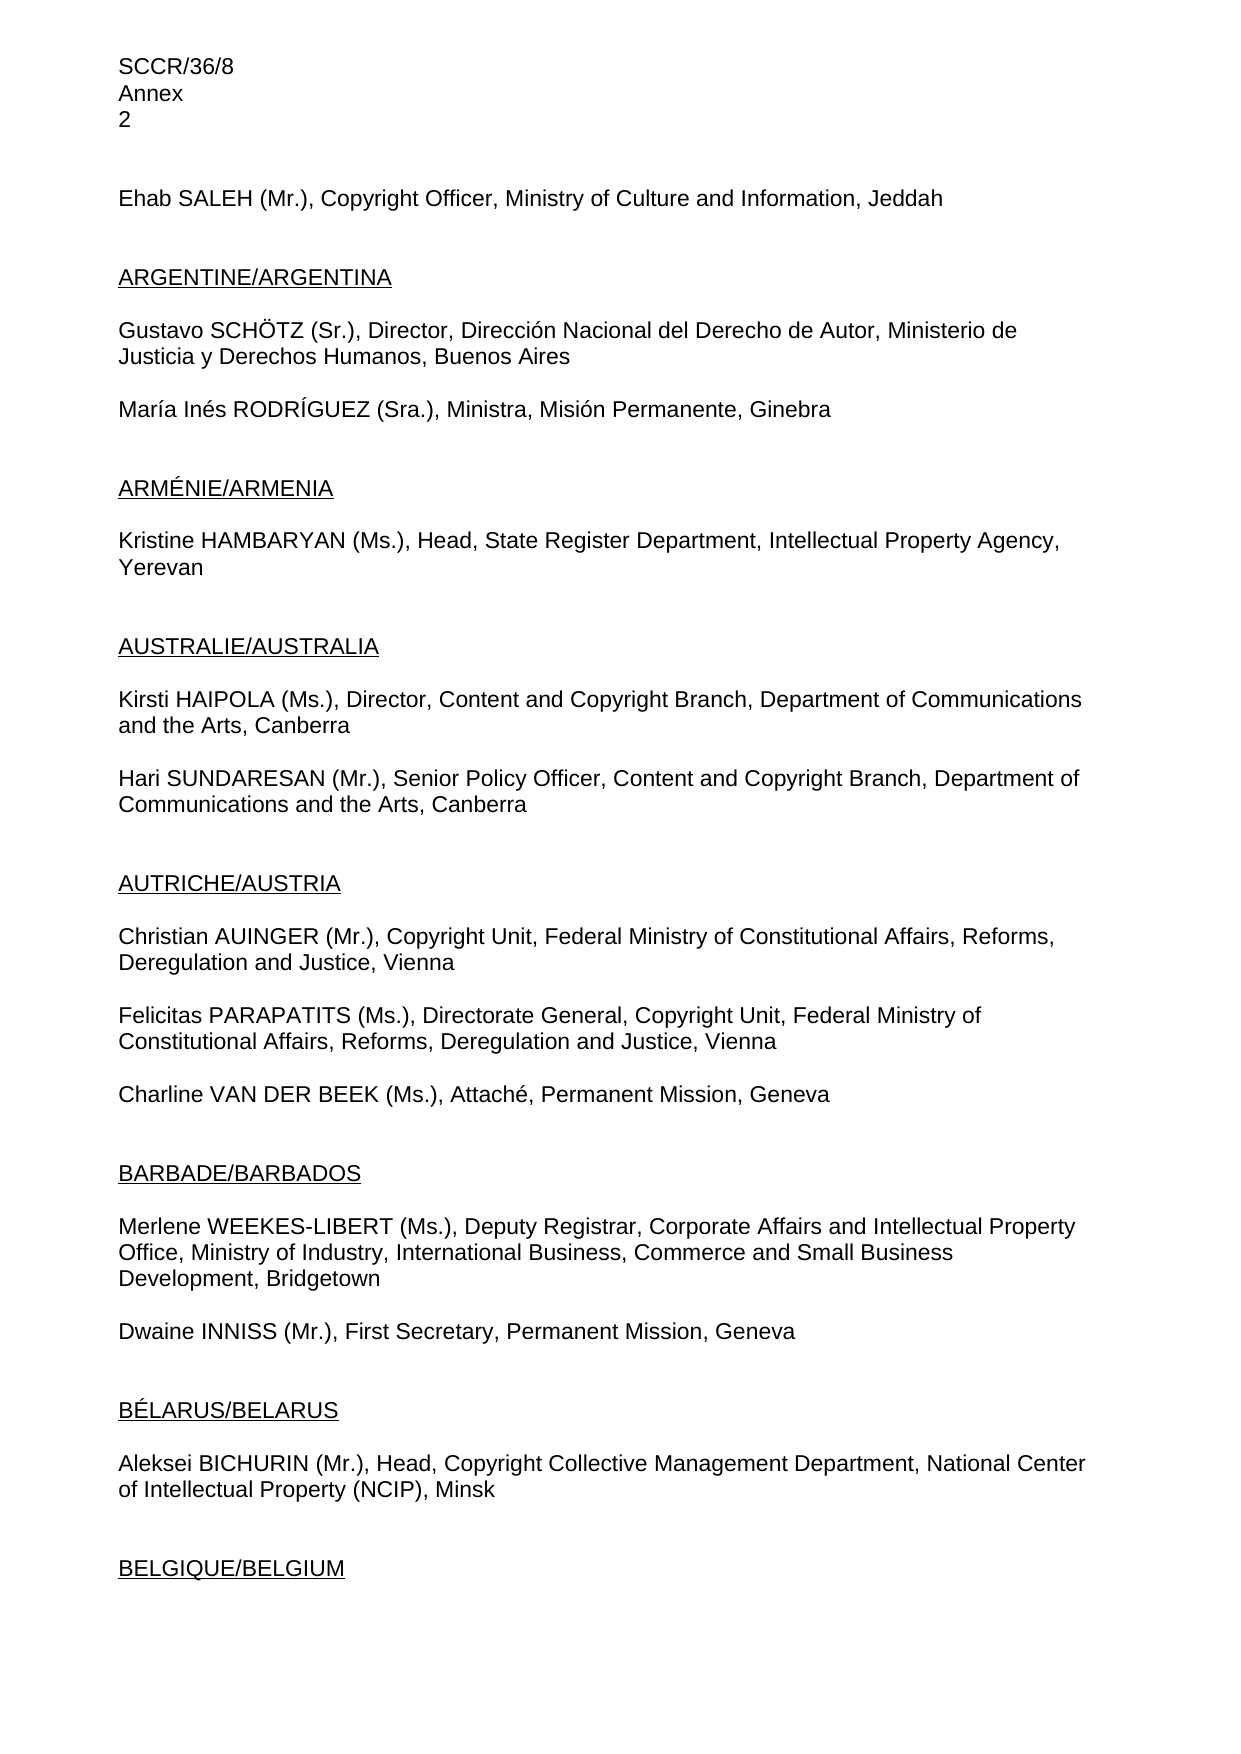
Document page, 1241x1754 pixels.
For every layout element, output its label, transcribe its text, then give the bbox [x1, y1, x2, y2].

text AUTRICHE/AUSTRIA [118, 870, 1092, 896]
text BELGIQUE/BELGIUM [118, 1555, 1092, 1582]
text María Inés RODRÍGUEZ (Sra.), Ministra, Misión Permanente, Ginebra [118, 396, 1092, 422]
text Felicitas PARAPATITS (Ms.), Directorate General, Copyright Unit, Federal Ministry of Constitutional Affairs, Reforms, Deregulation and Justice, Vienna [118, 1002, 1092, 1054]
text Merlene WEEKES-LIBERT (Ms.), Deputy Registrar, Corporate Affairs and Intellectual Property Office, Ministry of Industry, International Business, Commerce and Small Business Development, Bridgetown [118, 1213, 1092, 1292]
text Kirsti HAIPOLA (Ms.), Director, Content and Copyright Branch, Department of Communications and the Arts, Canberra [118, 686, 1092, 738]
text Aleksei BICHURIN (Mr.), Head, Copyright Collective Management Department, National Center of Intellectual Property (NCIP), Minsk [118, 1450, 1092, 1503]
text Charline VAN DER BEEK (Ms.), Attaché, Permanent Mission, Geneva [118, 1081, 1092, 1107]
text ARGENTINE/ARGENTINA [118, 264, 1092, 290]
text Hari SUNDARESAN (Mr.), Senior Policy Officer, Content and Copyright Branch, Department of Communications and the Arts, Canberra [118, 765, 1092, 817]
text ARMÉNIE/ARMENIA [118, 475, 1092, 501]
text Christian AUINGER (Mr.), Copyright Unit, Federal Ministry of Constitutional Affairs, Reforms, Deregulation and Justice, Vienna [118, 923, 1092, 976]
text BARBADE/BARBADOS [118, 1160, 1092, 1186]
text Kristine HAMBARYAN (Ms.), Head, State Register Department, Intellectual Property Agency, Yerevan [118, 527, 1092, 580]
text AUSTRALIE/AUSTRALIA [118, 633, 1092, 659]
text BÉLARUS/BELARUS [118, 1397, 1092, 1423]
text Ehab SALEH (Mr.), Copyright Officer, Ministry of Culture and Information, Jeddah [118, 185, 1092, 211]
text Gustavo SCHÖTZ (Sr.), Director, Dirección Nacional del Derecho de Autor, Ministerio de Justicia y Derechos Humanos, Buenos Aires [118, 317, 1092, 369]
text Dwaine INNISS (Mr.), First Secretary, Permanent Mission, Geneva [118, 1318, 1092, 1344]
